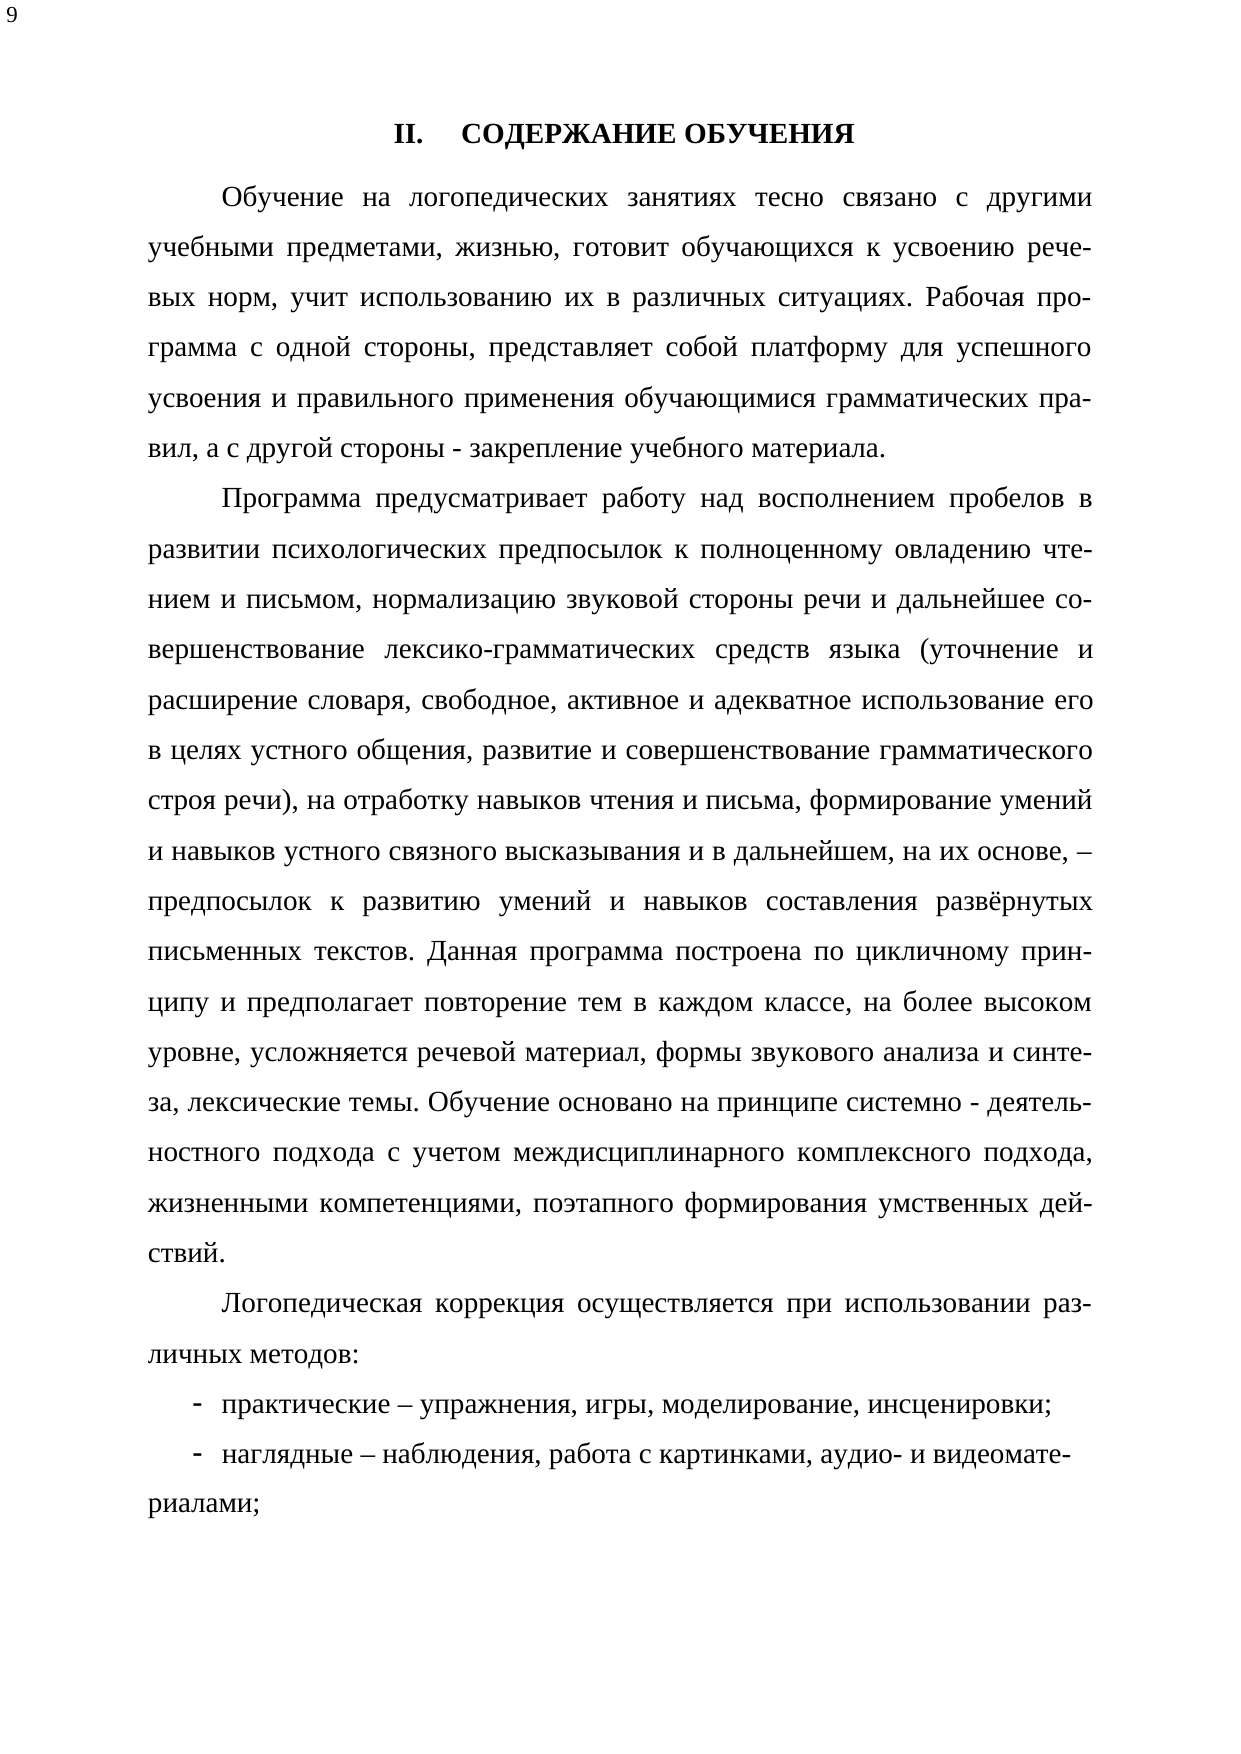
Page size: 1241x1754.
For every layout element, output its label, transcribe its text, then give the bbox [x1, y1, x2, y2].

list наглядные – наблюдения, работа с картинками, аудио- и видеомате- риалами; [148, 1437, 1072, 1519]
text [148, 1286, 1092, 1369]
list практические – упражнения, игры, моделирование, инсценировки; [192, 1386, 1117, 1420]
subtitle СОДЕРЖАНИЕ ОБУЧЕНИЯ [393, 116, 1117, 149]
text Программа предусматривает работу над восполнением пробелов в развитии психологических предпосылок к полноценному овладению чте- нием и письмом, нормализацию звуковой стороны речи и дальнейшее со- вершенствование лексико-грамматических средств языка (уточнение и расширение словаря, свободное, активное и адекватное использование его в целях устного общения, развитие и совершенствование грамматического строя речи), на отработку навыков чтения и письма, формирование умений и навыков устного связного высказывания и в дальнейшем, на их основе, – предпосылок к развитию умений и навыков составления развёрнутых письменных текстов. Данная программа построена по цикличному прин- ципу и предполагает повторение тем в каждом классе, на более высоком уровне, усложняется речевой материал, формы звукового анализа и синте- за, лексические темы. Обучение основано на принципе системно - деятель- ностного подхода с учетом междисциплинарного комплексного подхода, жизненными компетенциями, поэтапного формирования умственных дей- ствий. [148, 481, 1093, 1269]
text Обучение на логопедических занятиях тесно связано с другими учебными предметами, жизнью, готовит обучающихся к усвоению рече- вых норм, учит использованию их в различных ситуациях. Рабочая про- грамма с одной стороны, представляет собой платформу для успешного усвоения и правильного применения обучающимися грамматических пра- вил, а с другой стороны - закрепление учебного материала. [148, 179, 1093, 464]
